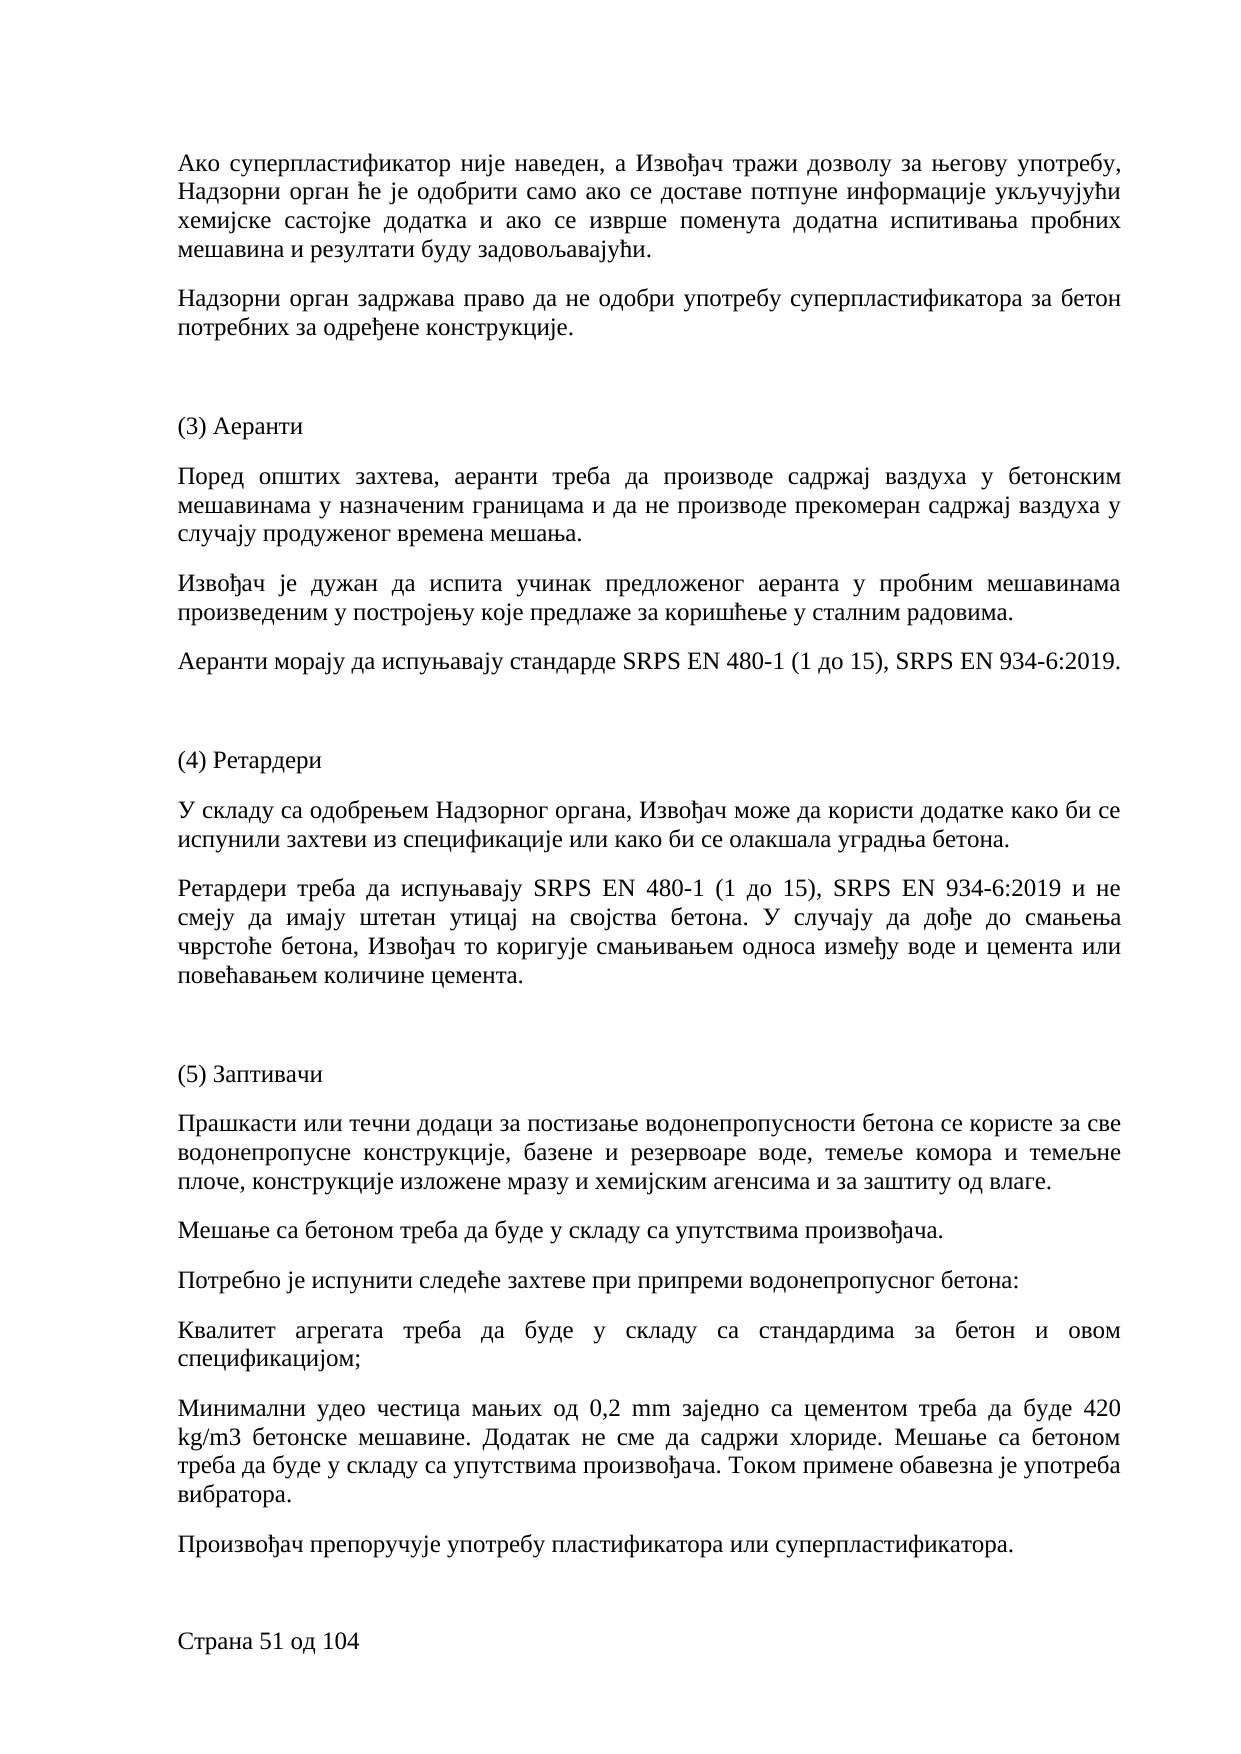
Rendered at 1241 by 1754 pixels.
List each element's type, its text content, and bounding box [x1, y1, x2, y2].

text Квалитет агрегата треба да буде у складу са стандардима за бетон и овом спецификацијом; [177, 1315, 1122, 1372]
text Минимални удео честица мањих од 0,2 mm заједно са цементом треба да буде 420 kg/m3 бетонске мешавине. Додатак не сме да садржи хлориде. Мешање са бетоном треба да буде у складу са упутствима произвођача. Током примене обавезна је употреба вибратора. [177, 1393, 1122, 1508]
text Прашкасти или течни додаци за постизање водонепропусности бетона се користе за све водонепропусне конструкције, базене и резервоаре воде, темеље комора и темељне плоче, конструкције изложене мразу и хемијским агенсима и за заштиту од влаге. [177, 1108, 1122, 1195]
text Надзорни орган задржава право да не одобри употребу суперпластификатора за бетон потребних за одређене конструкције. [177, 283, 1122, 341]
text Ако суперпластификатор није наведен, а Извођач тражи дозволу за његову употребу, Надзорни орган ће је одобрити само ако се доставе потпуне информације укључујући хемијске састојке додатка и ако се изврше поменута додатна испитивања пробних мешавина и резултати буду задовољавајући. [177, 148, 1122, 263]
text Произвођач препоручује употребу пластификатора или суперпластификатора. [177, 1529, 1122, 1558]
text У складу са одобрењем Надзорног органа, Извођач може да користи додатке како би се испунили захтеви из спецификације или како би се олакшала уградња бетона. [177, 795, 1122, 853]
text Потребно је испунити следеће захтеве при припреми водонепропусног бетона: [177, 1265, 1122, 1294]
text Извођач је дужан да испита учинак предложеног аеранта у пробним мешавинама произведеним у постројењу које предлаже за коришћење у сталним радовима. [177, 568, 1122, 626]
text Аеранти морају да испуњавају стандарде SRPS EN 480-1 (1 до 15), SRPS EN 934-6:2019. [177, 646, 1122, 675]
text Ретардери треба да испуњавају SRPS EN 480-1 (1 до 15), SRPS EN 934-6:2019 и не смеју да имају штетан утицај на својства бетона. У случају да дође до смањења чврстоће бетона, Извођач то коригује смањивањем односа између воде и цемента или повећавањем количине цемента. [177, 873, 1122, 988]
text (5) Заптивачи [177, 1059, 1122, 1088]
text Поред општих захтева, аеранти треба да производе садржај ваздуха у бетонским мешавинама у назначеним границама и да не производе прекомеран садржај ваздуха у случају продуженог времена мешања. [177, 461, 1122, 547]
text (4) Ретардери [177, 746, 1122, 774]
text Мешање са бетоном треба да буде у складу са упутствима произвођача. [177, 1216, 1122, 1244]
text (3) Аеранти [177, 411, 1122, 440]
